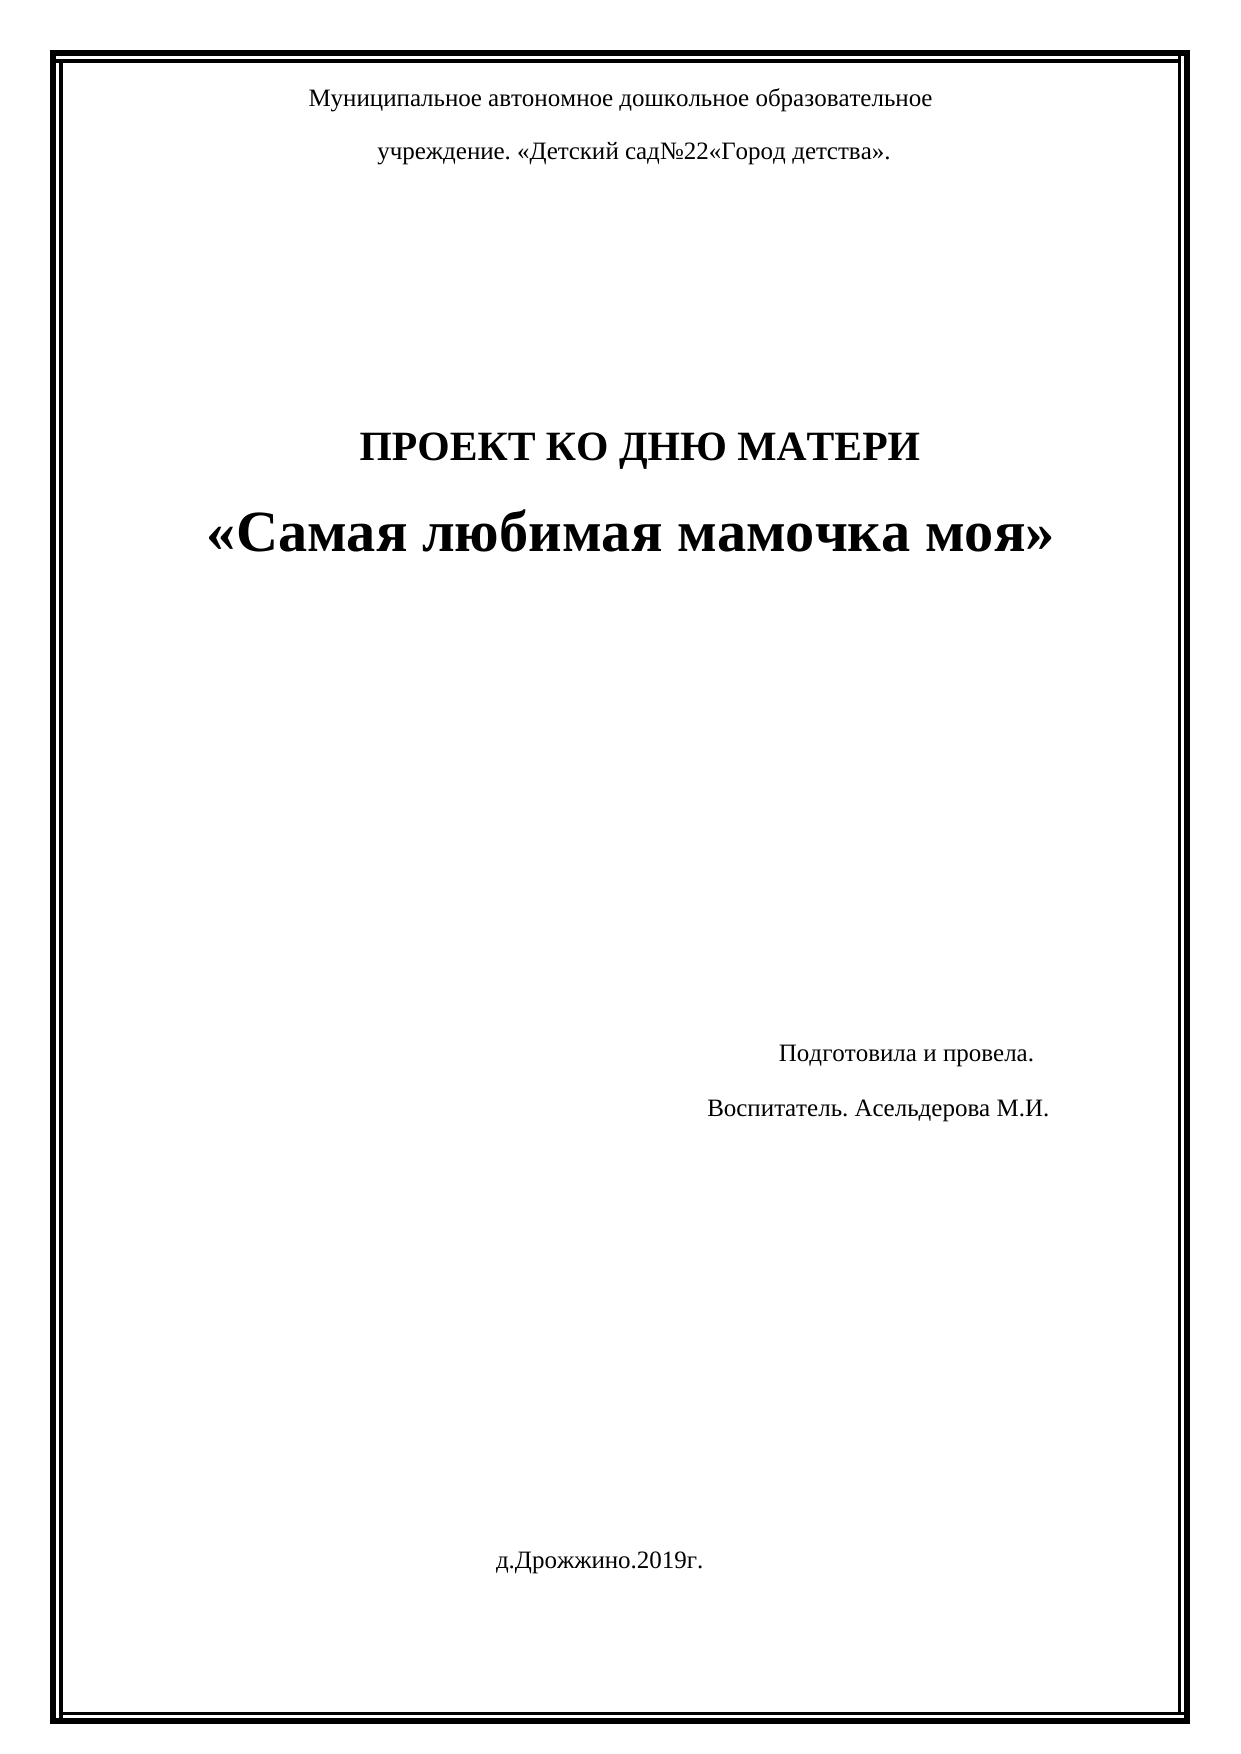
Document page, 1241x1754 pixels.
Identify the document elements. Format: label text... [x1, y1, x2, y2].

text ПРОЕКТ КО ДНЮ МАТЕРИ [177, 421, 1125, 469]
text Муниципальное автономное дошкольное образовательное [177, 83, 1125, 111]
text Подготовила и провела. [207, 1038, 1125, 1067]
text д.Дрожжино.2019г. [177, 1546, 1125, 1574]
text учреждение. «Детский сад№22«Город детства». [177, 136, 1125, 165]
text «Самая любимая мамочка моя» [207, 497, 1125, 564]
text Воспитатель. Асельдерова М.И. [207, 1093, 1125, 1122]
